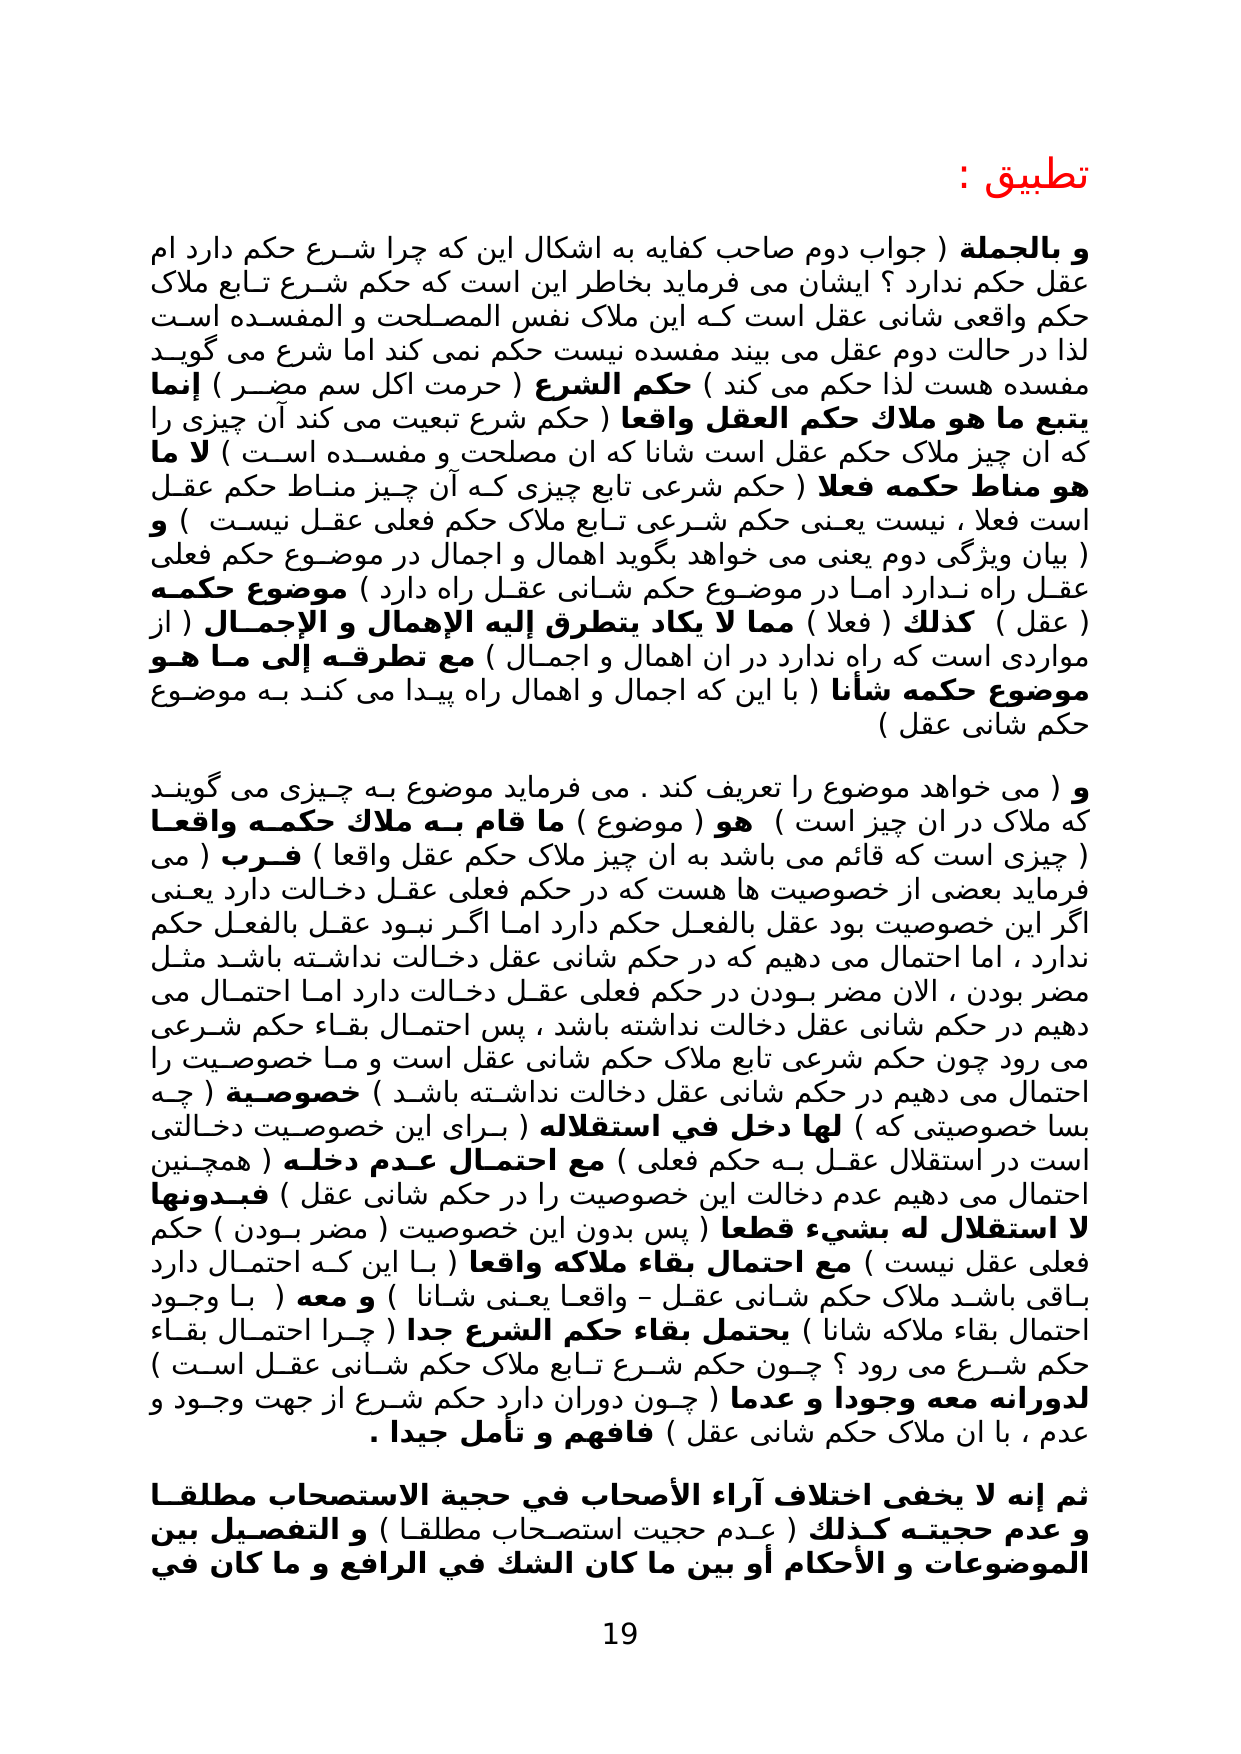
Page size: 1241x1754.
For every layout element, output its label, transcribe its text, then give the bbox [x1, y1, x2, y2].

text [150, 1479, 1090, 1581]
text و بالجملة ( جواب دوم صاحب کفایه به اشکال این که چرا شرع حکم دارد ام عقل حکم ندارد ؟ ایشان می فرماید بخاطر این است که حکم شرع تابع ملاک حکم واقعی شانی عقل است که این ملاک نفس المصلحت و المفسده است لذا در حالت دوم عقل می بیند مفسده نیست حکم نمی کند اما شرع می گوید مفسده هست لذا حکم می کند ) حكم الشرع ( حرمت اکل سم مضر ) إنما يتبع ما هو ملاك حكم العقل واقعا ( حکم شرع تبعیت می کند آن چیزی را که ان چیز ملاک حکم عقل است شانا که ان مصلحت و مفسده است ) لا ما هو مناط حكمه فعلا ( حکم شرعی تابع چیزی که آن چیز مناط حکم عقل است فعلا ، نیست یعنی حکم شرعی تابع ملاک حکم فعلی عقل نیست ) و ( بیان ویژگی دوم یعنی می خواهد بگوید اهمال و اجمال در موضوع حکم فعلی عقل راه ندارد اما در موضوع حکم شانی عقل راه دارد ) موضوع حكمه ( عقل ) كذلك ( فعلا ) مما لا يكاد يتطرق إليه الإهمال و الإجمال ( از مواردی است که راه ندارد در ان اهمال و اجمال ) مع تطرقه إلى ما هو موضوع حكمه شأنا ( با این که اجمال و اهمال راه پیدا می کند به موضوع حکم شانی عقل ) [150, 232, 1090, 741]
subtitle تطبیق : [150, 150, 1090, 198]
text و ( می خواهد موضوع را تعریف کند . می فرماید موضوع به چیزی می گویند که ملاک در ان چیز است ) هو ( موضوع ) ما قام به ملاك حكمه واقعا ( چیزی است که قائم می باشد به ان چیز ملاک حکم عقل واقعا ) فرب ( می فرماید بعضی از خصوصیت ها هست که در حکم فعلی عقل دخالت دارد یعنی اگر این خصوصیت بود عقل بالفعل حکم دارد اما اگر نبود عقل بالفعل حکم ندارد ، اما احتمال می دهیم که در حکم شانی عقل دخالت نداشته باشد مثل مضر بودن ، الان مضر بودن در حکم فعلی عقل دخالت دارد اما احتمال می دهیم در حکم شانی عقل دخالت نداشته باشد ، پس احتمال بقاء حکم شرعی می رود چون حکم شرعی تابع ملاک حکم شانی عقل است و ما خصوصیت را احتمال می دهیم در حکم شانی عقل دخالت نداشته باشد ) خصوصية ( چه بسا خصوصیتی که ) لها دخل في استقلاله ( برای این خصوصیت دخالتی است در استقلال عقل به حکم فعلی ) مع احتمال عدم دخله ( همچنین احتمال می دهیم عدم دخالت این خصوصیت را در حکم شانی عقل ) فبدونها لا استقلال له بشي‏ء قطعا ( پس بدون این خصوصیت ( مضر بودن ) حکم فعلی عقل نیست ) مع احتمال بقاء ملاكه واقعا ( با این که احتمال دارد باقی باشد ملاک حکم شانی عقل – واقعا یعنی شانا ) و معه ( با وجود احتمال بقاء ملاکه شانا ) يحتمل بقاء حكم الشرع جدا ( چرا احتمال بقاء حکم شرع می رود ؟ چون حکم شرع تابع ملاک حکم شانی عقل است ) لدورانه معه وجودا و عدما ( چون دوران دارد حکم شرع از جهت وجود و عدم ، با ان ملاک حکم شانی عقل ) فافهم و تأمل جيدا . [150, 770, 1090, 1449]
